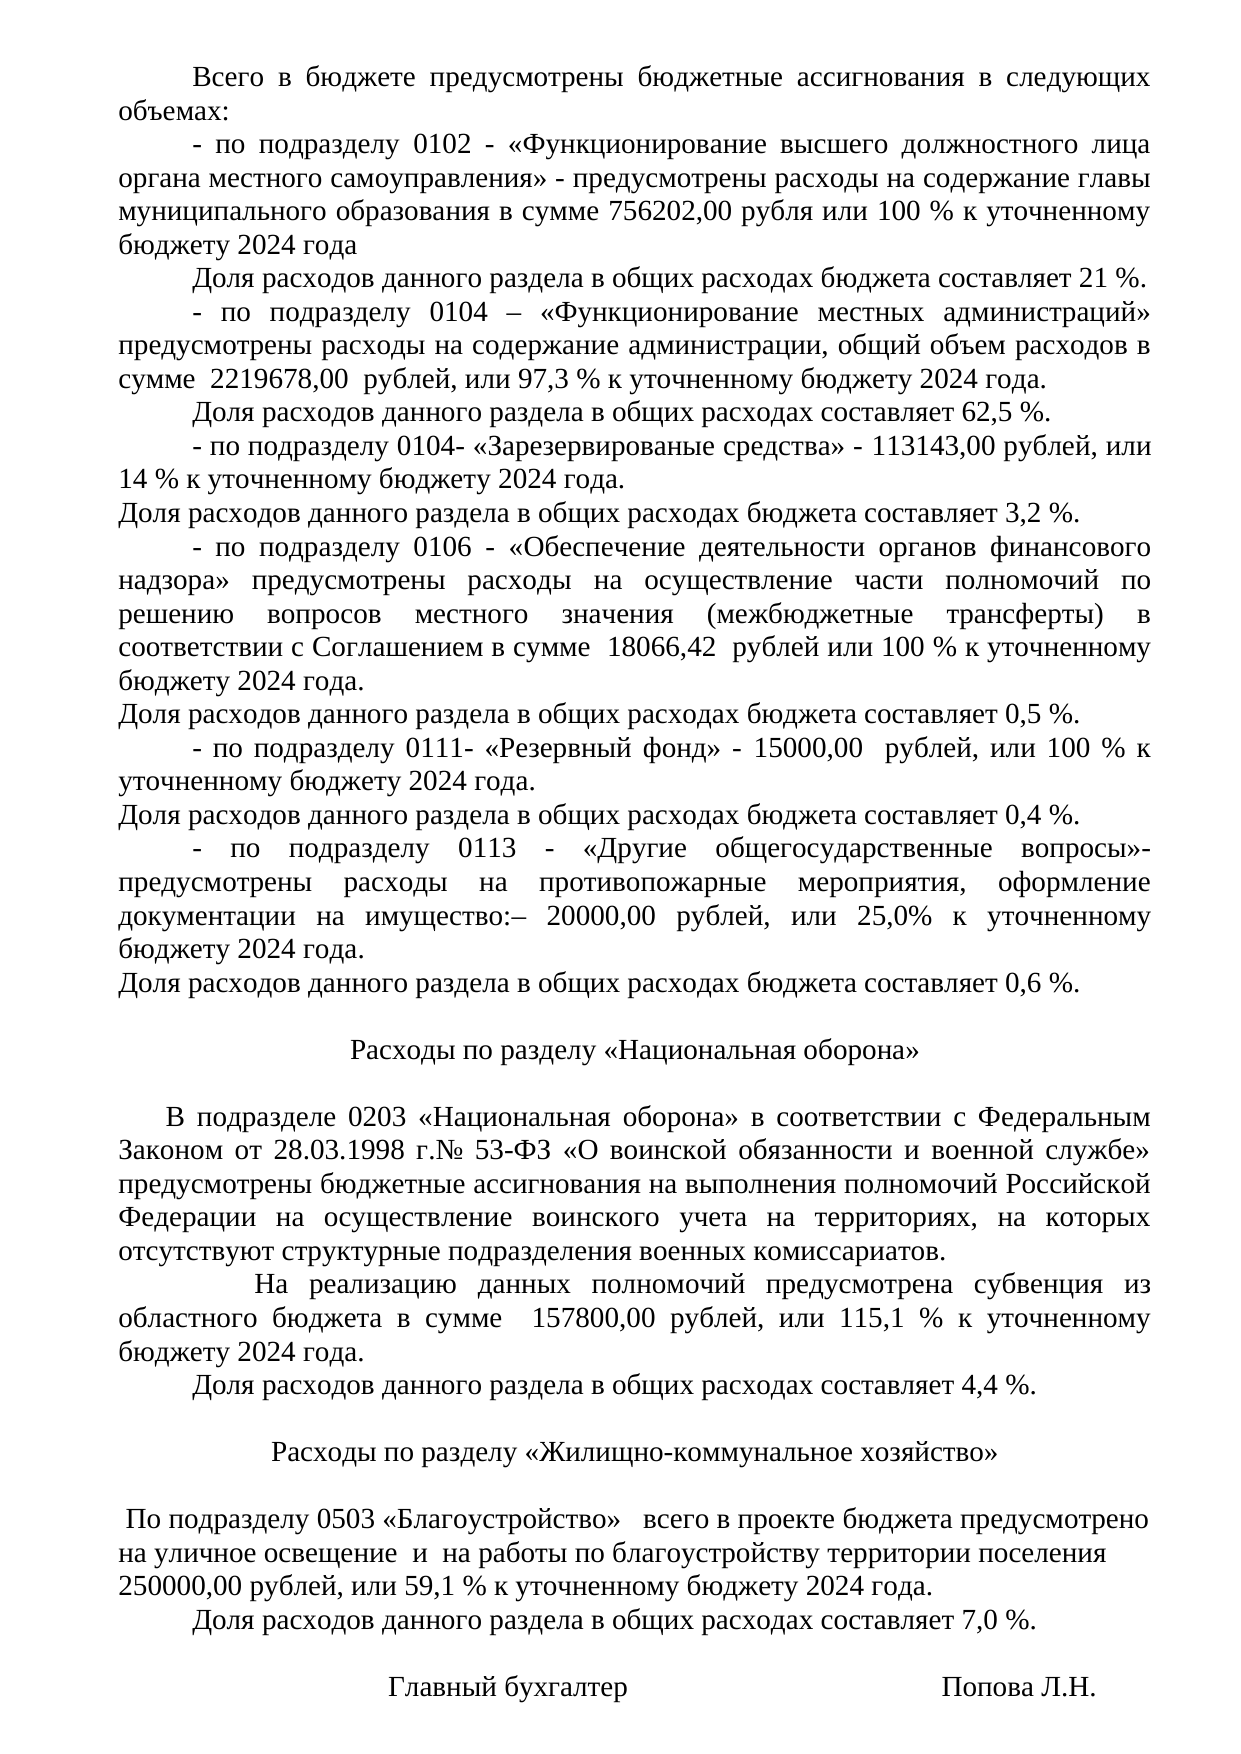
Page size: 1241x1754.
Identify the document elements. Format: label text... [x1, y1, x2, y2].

text - по подразделу 0111- «Резервный фонд» - 15000,00 рублей, или 100 % к уточненному бюджету 2024 года. [118, 730, 1152, 797]
text Доля расходов данного раздела в общих расходах бюджета составляет 0,4 %. [118, 797, 1152, 831]
text Доля расходов данного раздела в общих расходах составляет 7,0 %. [118, 1602, 1152, 1636]
text Доля расходов данного раздела в общих расходах бюджета составляет 0,5 %. [118, 696, 1152, 730]
text Всего в бюджете предусмотрены бюджетные ассигнования в следующих объемах: [118, 59, 1152, 126]
text Расходы по разделу «Национальная оборона» [118, 1032, 1152, 1065]
text Доля расходов данного раздела в общих расходах составляет 4,4 %. [118, 1367, 1152, 1401]
text - по подразделу 0113 - «Другие общегосударственные вопросы»- предусмотрены расходы на противопожарные мероприятия, оформление документации на имущество:– 20000,00 рублей, или 25,0% к уточненному бюджету 2024 года. [118, 831, 1152, 965]
text В подразделе 0203 «Национальная оборона» в соответствии с Федеральным Законом от 28.03.1998 г.№ 53-ФЗ «О воинской обязанности и военной службе» предусмотрены бюджетные ассигнования на выполнения полномочий Российской Федерации на осуществление воинского учета на территориях, на которых отсутствуют структурные подразделения военных комиссариатов. [118, 1099, 1152, 1267]
text - по подразделу 0104- «Зарезервированые средства» - 113143,00 рублей, или 14 % к уточненному бюджету 2024 года. [118, 428, 1152, 495]
text На реализацию данных полномочий предусмотрена субвенция из областного бюджета в сумме 157800,00 рублей, или 115,1 % к уточненному бюджету 2024 года. [118, 1267, 1152, 1367]
text - по подразделу 0106 - «Обеспечение деятельности органов финансового надзора» предусмотрены расходы на осуществление части полномочий по решению вопросов местного значения (межбюджетные трансферты) в соответствии с Соглашением в сумме 18066,42 рублей или 100 % к уточненному бюджету 2024 года. [118, 529, 1152, 696]
text По подразделу 0503 «Благоустройство» всего в проекте бюджета предусмотрено на уличное освещение и на работы по благоустройству территории поселения 250000,00 рублей, или 59,1 % к уточненному бюджету 2024 года. [118, 1501, 1152, 1602]
text Расходы по разделу «Жилищно-коммунальное хозяйство» [118, 1434, 1152, 1468]
text Доля расходов данного раздела в общих расходах бюджета составляет 21 %. [118, 260, 1152, 294]
text - по подразделу 0102 - «Функционирование высшего должностного лица органа местного самоуправления» - предусмотрены расходы на содержание главы муниципального образования в сумме 756202,00 рубля или 100 % к уточненному бюджету 2024 года [118, 126, 1152, 260]
text Доля расходов данного раздела в общих расходах бюджета составляет 3,2 %. [118, 495, 1152, 529]
text Главный бухгалтер Попова Л.Н. [118, 1669, 1152, 1703]
text - по подразделу 0104 – «Функционирование местных администраций» предусмотрены расходы на содержание администрации, общий объем расходов в сумме 2219678,00 рублей, или 97,3 % к уточненному бюджету 2024 года. [118, 294, 1152, 394]
text Доля расходов данного раздела в общих расходах бюджета составляет 0,6 %. [118, 965, 1152, 998]
text Доля расходов данного раздела в общих расходах составляет 62,5 %. [118, 394, 1152, 428]
